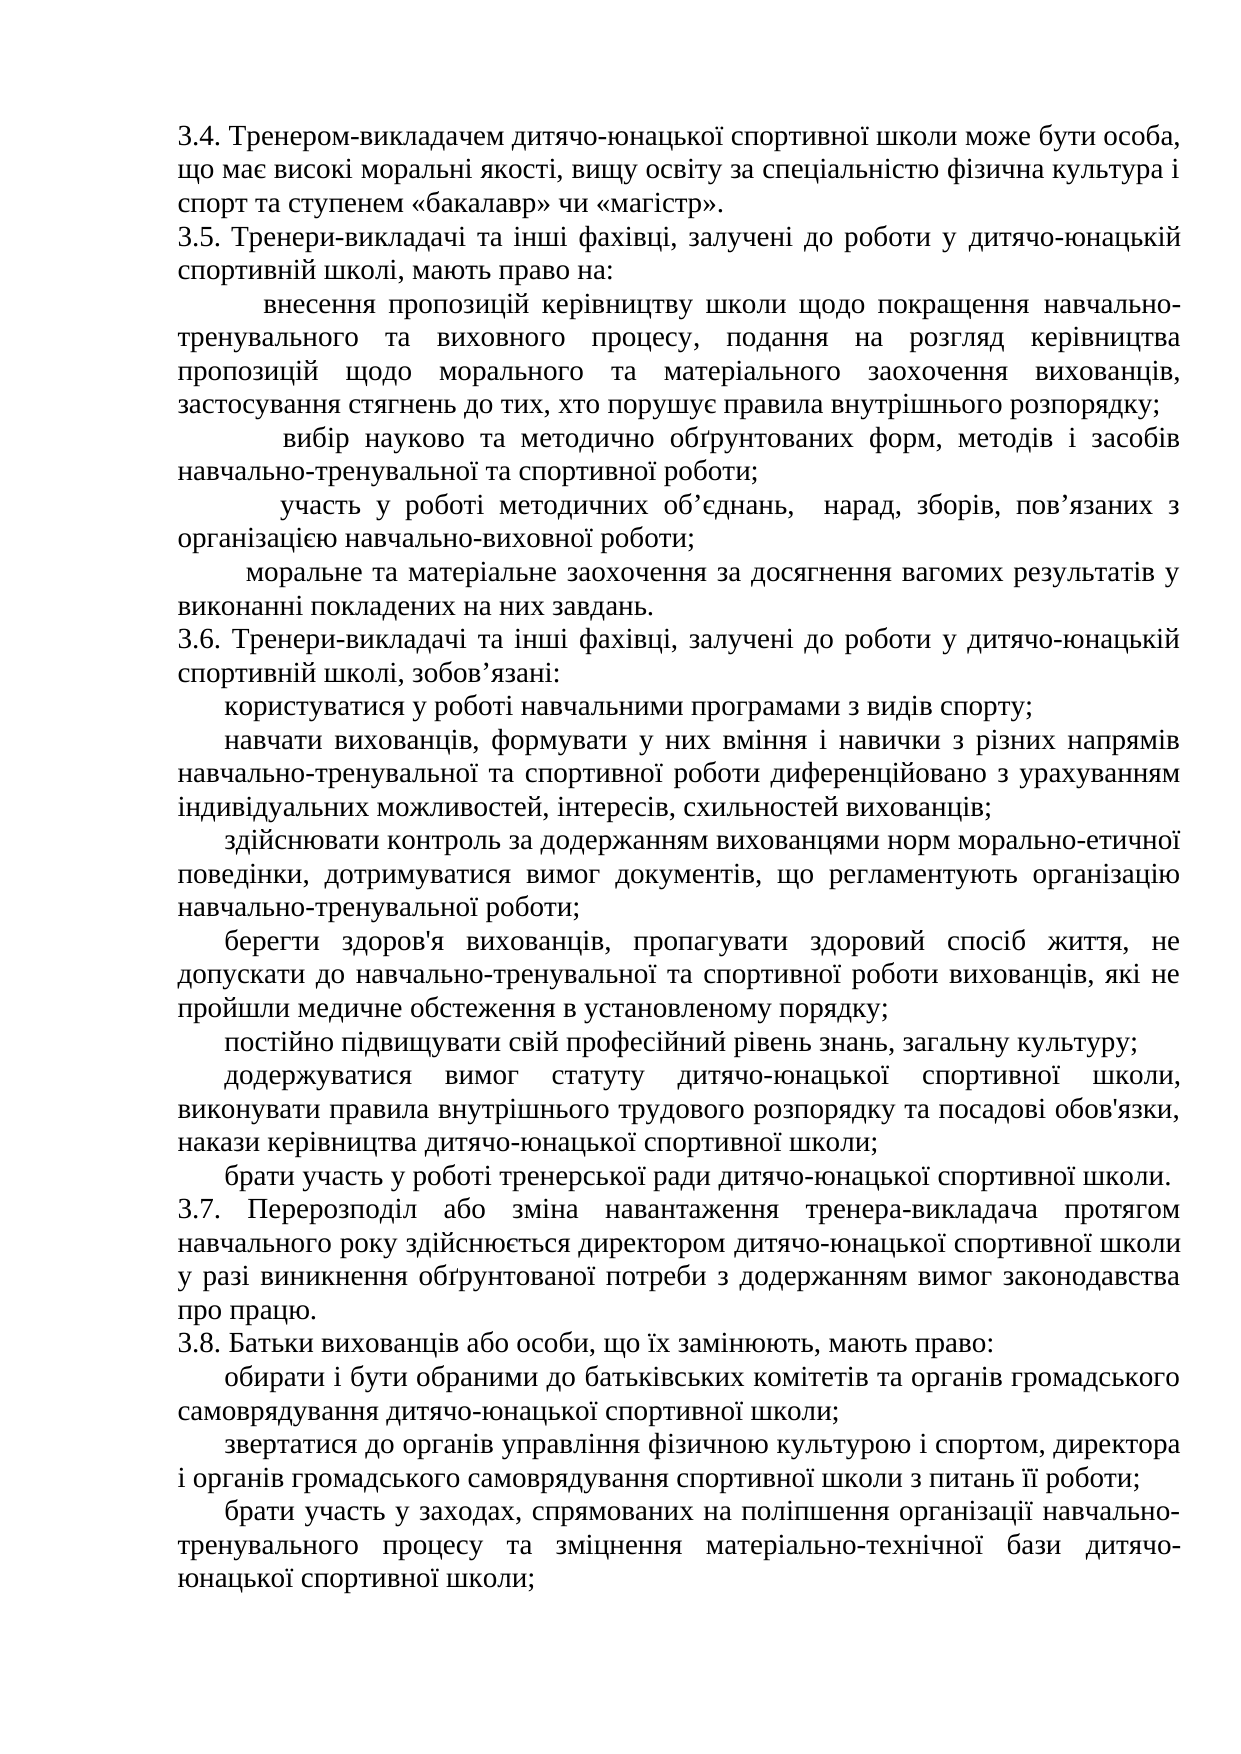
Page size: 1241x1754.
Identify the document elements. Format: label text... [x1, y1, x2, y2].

text брати участь у заходах, спрямованих на поліпшення організації навчально-тренувального процесу та зміцнення матеріально-технічної бази дитячо-юнацької спортивної школи; [177, 1493, 1181, 1594]
text брати участь у роботі тренерської ради дитячо-юнацької спортивної школи. [177, 1158, 1181, 1191]
text 3.7. Перерозподіл або зміна навантаження тренера-викладача протягом навчального року здійснюється директором дитячо-юнацької спортивної школи у разі виникнення обґрунтованої потреби з додержанням вимог законодавства про працю. [177, 1191, 1181, 1326]
text 3.5. Тренери-викладачі та інші фахівці, залучені до роботи у дитячо-юнацькій спортивній школі, мають право на: [177, 219, 1181, 286]
text берегти здоров'я вихованців, пропагувати здоровий спосіб життя, не допускати до навчально-тренувальної та спортивної роботи вихованців, які не пройшли медичне обстеження в установленому порядку; [177, 923, 1181, 1024]
text 3.4. Тренером-викладачем дитячо-юнацької спортивної школи може бути особа, що має високі моральні якості, вищу освіту за спеціальністю фізична культура і спорт та ступенем «бакалавр» чи «магістр». [177, 118, 1181, 219]
text додержуватися вимог статуту дитячо-юнацької спортивної школи, виконувати правила внутрішнього трудового розпорядку та посадові обов'язки, накази керівництва дитячо-юнацької спортивної школи; [177, 1057, 1181, 1158]
text обирати і бути обраними до батьківських комітетів та органів громадського самоврядування дитячо-юнацької спортивної школи; [177, 1359, 1181, 1426]
text моральне та матеріальне заохочення за досягнення вагомих результатів у виконанні покладених на них завдань. [177, 554, 1181, 621]
text 3.8. Батьки вихованців або особи, що їх замінюють, мають право: [177, 1326, 1181, 1359]
text вибір науково та методично обґрунтованих форм, методів і засобів навчально-тренувальної та спортивної роботи; [177, 420, 1181, 487]
text звертатися до органів управління фізичною культурою і спортом, директора і органів громадського самоврядування спортивної школи з питань її роботи; [177, 1426, 1181, 1493]
text користуватися у роботі навчальними програмами з видів спорту; [177, 688, 1181, 722]
text 3.6. Тренери-викладачі та інші фахівці, залучені до роботи у дитячо-юнацькій спортивній школі, зобов’язані: [177, 621, 1181, 688]
text участь у роботі методичних об’єднань, нарад, зборів, пов’язаних з організацією навчально-виховної роботи; [177, 487, 1181, 554]
text внесення пропозицій керівництву школи щодо покращення навчально-тренувального та виховного процесу, подання на розгляд керівництва пропозицій щодо морального та матеріального заохочення вихованців, застосування стягнень до тих, хто порушує правила внутрішнього розпорядку; [177, 286, 1181, 420]
text здійснювати контроль за додержанням вихованцями норм морально-етичної поведінки, дотримуватися вимог документів, що регламентують організацію навчально-тренувальної роботи; [177, 822, 1181, 923]
text постійно підвищувати свій професійний рівень знань, загальну культуру; [177, 1024, 1181, 1057]
text навчати вихованців, формувати у них вміння і навички з різних напрямів навчально-тренувальної та спортивної роботи диференційовано з урахуванням індивідуальних можливостей, інтересів, схильностей вихованців; [177, 722, 1181, 822]
